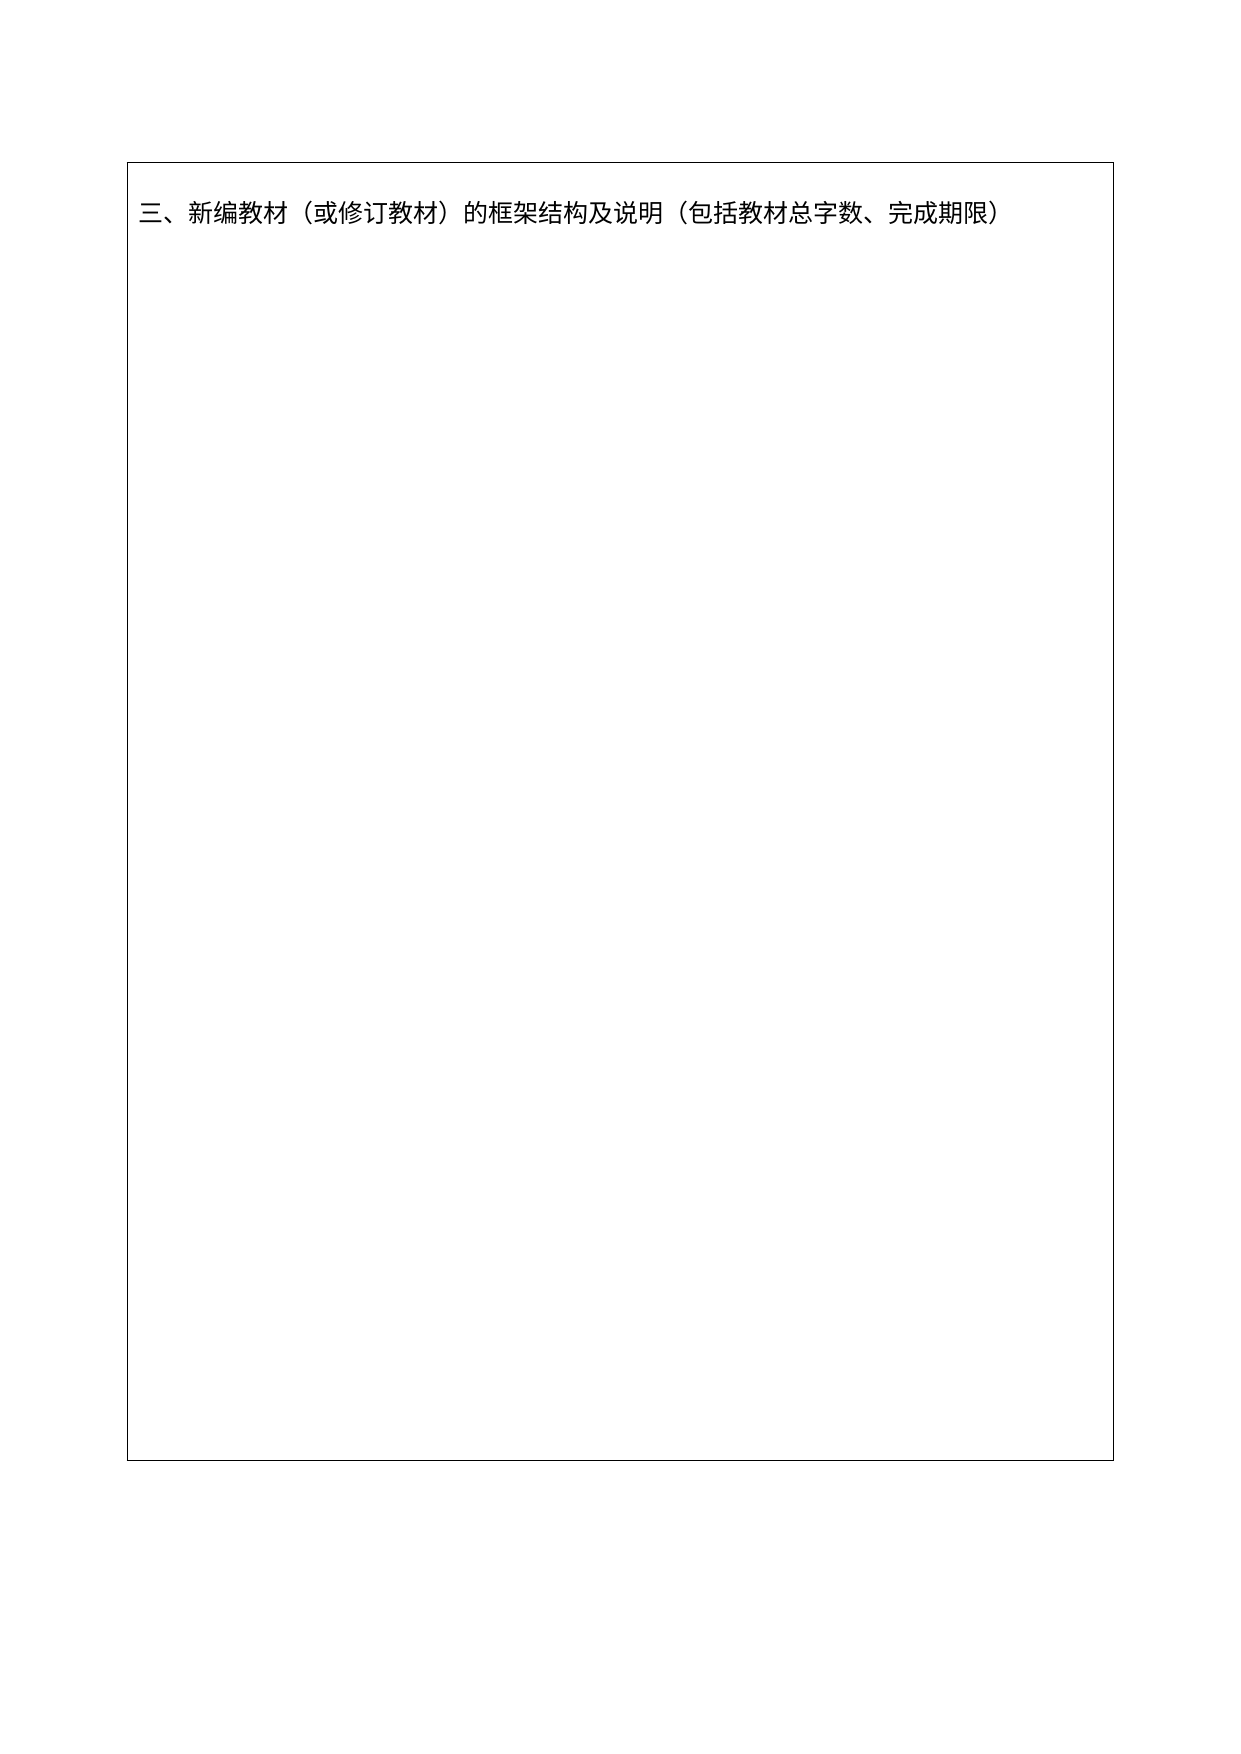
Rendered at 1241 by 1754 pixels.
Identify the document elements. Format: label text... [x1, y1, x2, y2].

table_header 三、新编教材（或修订教材）的框架结构及说明（包括教材总字数、完成期限） [128, 163, 1113, 1460]
